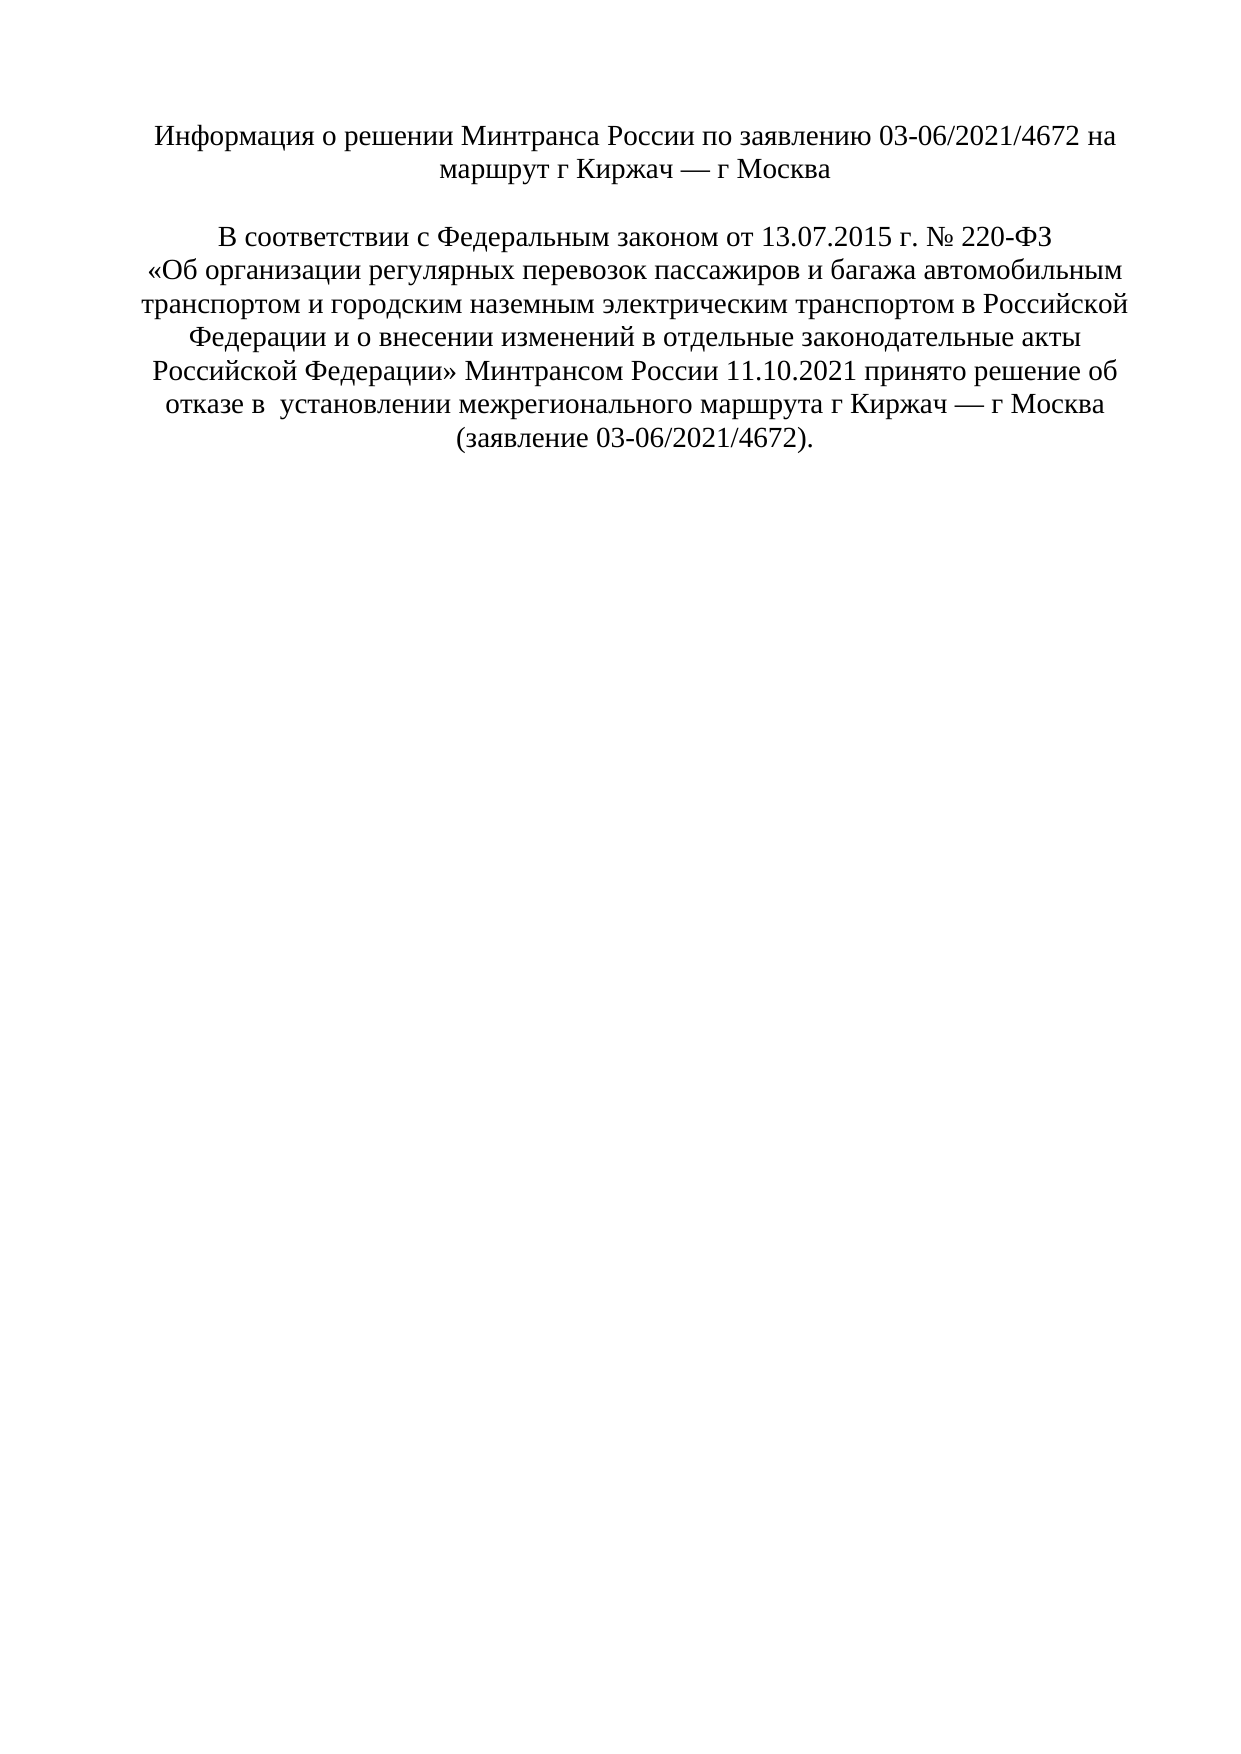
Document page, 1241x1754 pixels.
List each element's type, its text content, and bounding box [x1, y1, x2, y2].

text В соответствии с Федеральным законом от 13.07.2015 г. № 220-ФЗ «Об организации регулярных перевозок пассажиров и багажа автомобильным транспортом и городским наземным электрическим транспортом в Российской Федерации и о внесении изменений в отдельные законодательные акты Российской Федерации» Минтрансом России 11.10.2021 принято решение об отказе в установлении межрегионального маршрута г Киржач — г Москва (заявление 03-06/2021/4672). [118, 219, 1152, 453]
text Информация о решении Минтранса России по заявлению 03-06/2021/4672 на маршрут г Киржач — г Москва [118, 118, 1152, 185]
